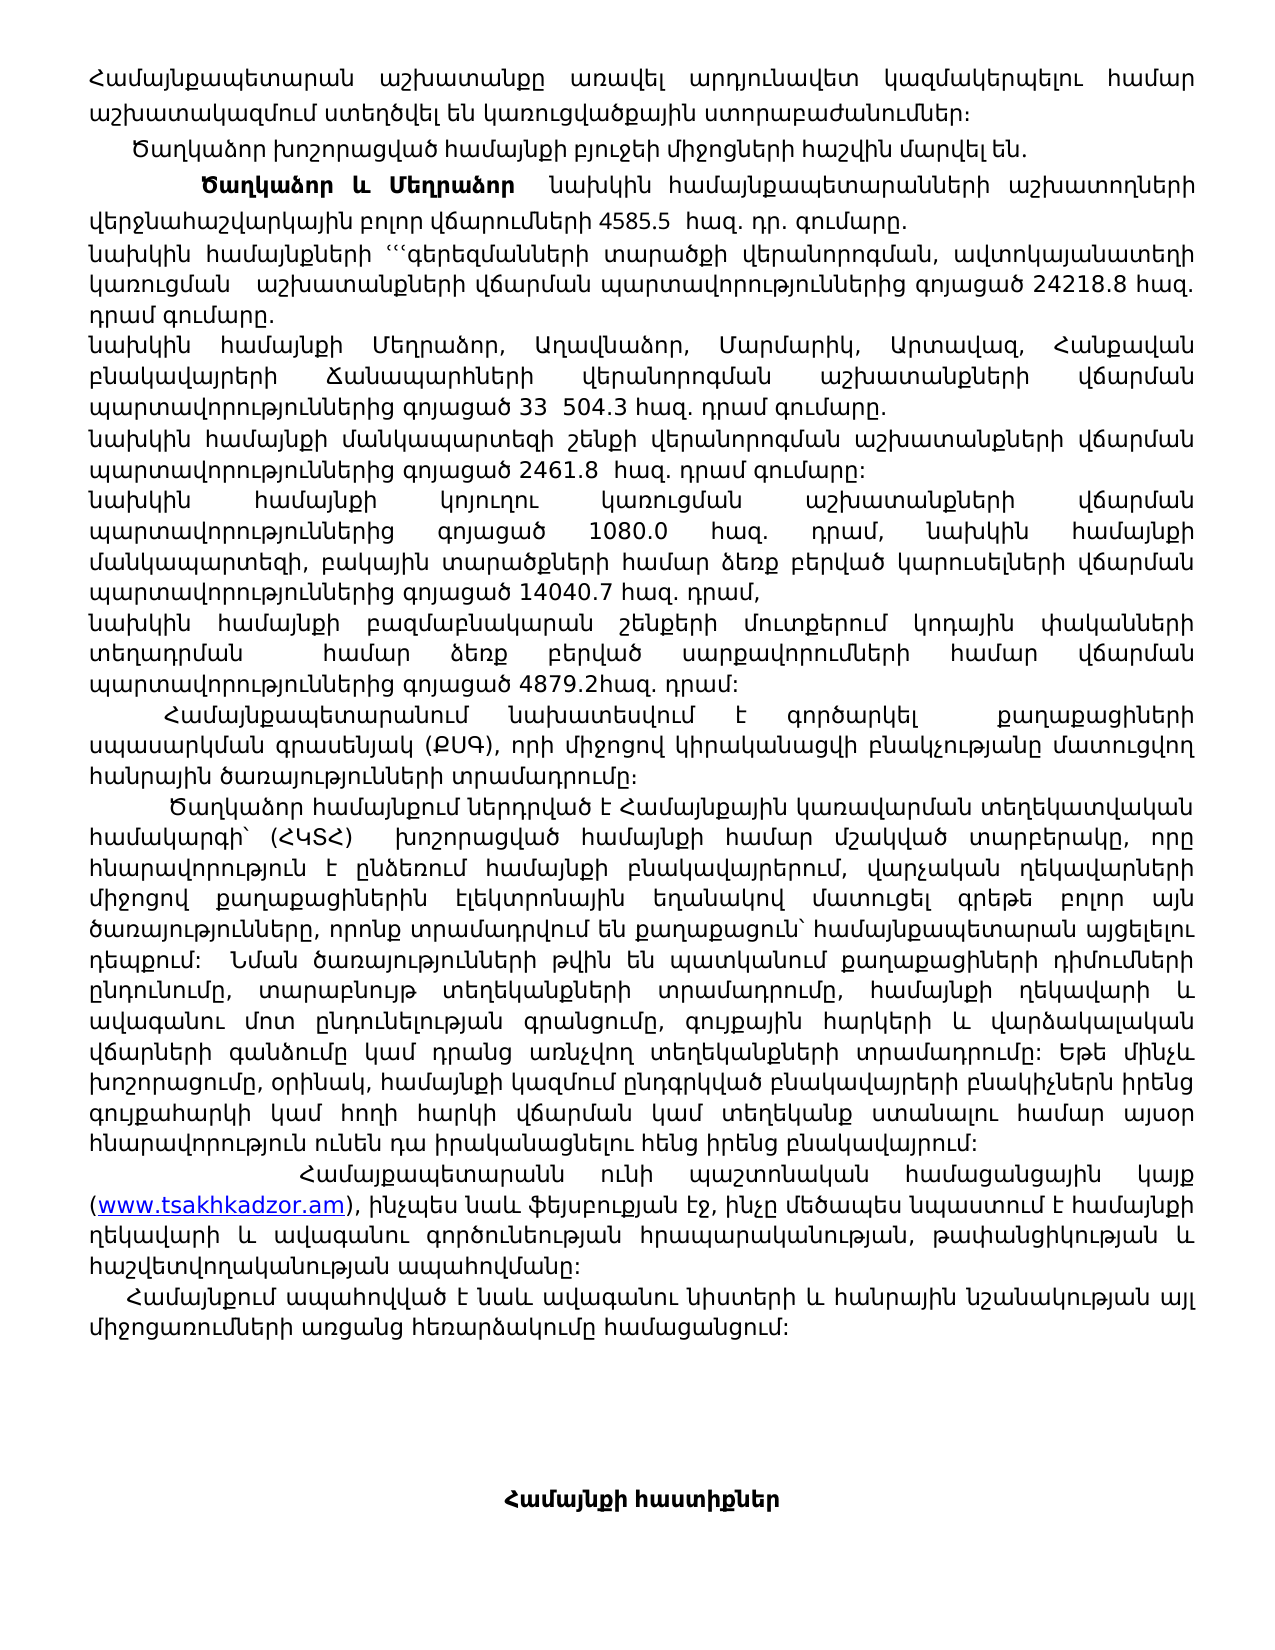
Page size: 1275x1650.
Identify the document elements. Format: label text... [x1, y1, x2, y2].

text Համայնքում ապահովված է նաև ավագանու նիստերի և հանրային նշանակության այլ միջոցառումների առցանց հեռարձակումը համացանցում: [89, 1284, 1196, 1341]
text նախկին համայնքի մանկապարտեզի շենքի վերանորոգման աշխատանքների վճարման պարտավորություններից գոյացած 2461.8 հազ. դրամ գումարը: [89, 426, 1196, 483]
text նախկին համայնքի բազմաբնակարան շենքերի մուտքերում կոդային փականների տեղադրման համար ձեռք բերված սարքավորումների համար վճարման պարտավորություններից գոյացած 4879.2հազ. դրամ: [89, 610, 1196, 698]
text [89, 66, 1196, 128]
text Համայնքի հաստիքներ [89, 1483, 1196, 1514]
text Ծաղկաձոր խոշորացված համայնքի բյուջեի միջոցների հաշվին մարվել են. [89, 133, 1196, 164]
text Ծաղկաձոր համայնքում ներդրված է Համայնքային կառավարման տեղեկատվական համակարգի՝ (ՀԿՏՀ) խոշորացված համայնքի համար մշակված տարբերակը, որը հնարավորություն է ընձեռում համայնքի բնակավայրերում, վարչական ղեկավարների միջոցով քաղաքացիներին էլեկտրոնային եղանակով մատուցել գրեթե բոլոր այն ծառայությունները, որոնք տրամադրվում են քաղաքացուն՝ համայնքապետարան այցելելու դեպքում: Նման ծառայությունների թվին են պատկանում քաղաքացիների դիմումների ընդունումը, տարաբնույթ տեղեկանքների տրամադրումը, համայնքի ղեկավարի և ավագանու մոտ ընդունելության գրանցումը, գույքային հարկերի և վարձակալական վճարների գանձումը կամ դրանց առնչվող տեղեկանքների տրամադրումը: Եթե մինչև խոշորացումը, օրինակ, համայնքի կազմում ընդգրկված բնակավայրերի բնակիչներն իրենց գույքահարկի կամ հողի հարկի վճարման կամ տեղեկանք ստանալու համար այսօր հնարավորություն ունեն դա իրականացնելու հենց իրենց բնակավայրում: [89, 794, 1196, 1157]
text նախկին համայնքի Մեղրաձոր, Աղավնաձոր, Մարմարիկ, Արտավազ, Հանքավան բնակավայրերի Ճանապարհների վերանորոգման աշխատանքների վճարման պարտավորություններից գոյացած 33 504.3 հազ. դրամ գումարը. [89, 333, 1196, 422]
text նախկին համայնքների ՙՙՙգերեզմանների տարածքի վերանորոգման, ավտոկայանատեղի կառուցման աշխատանքների վճարման պարտավորություններից գոյացած 24218.8 հազ. դրամ գումարը. [89, 241, 1196, 329]
text Ծաղկաձոր և Մեղրաձոր նախկին համայնքապետարանների աշխատողների վերջնահաշվարկային բոլոր վճարումների 4585.5 հազ. դր. գումարը. [89, 169, 1196, 236]
text Համայնքապետարանում նախատեսվում է գործարկել քաղաքացիների սպասարկման գրասենյակ (ՔՍԳ), որի միջոցով կիրականացվի բնակչությանը մատուցվող հանրային ծառայությունների տրամադրումը։ [89, 702, 1196, 790]
text Համայքապետարանն ունի պաշտոնական համացանցային կայք (www.tsakhkadzor.am), ինչպես նաև ֆեյսբուքյան էջ, ինչը մեծապես նպաստում է համայնքի ղեկավարի և ավագանու գործունեության հրապարականության, թափանցիկության և հաշվետվողականության ապահովմանը: [89, 1161, 1196, 1280]
text նախկին համայնքի կոյուղու կառուցման աշխատանքների վճարման պարտավորություններից գոյացած 1080.0 հազ. դրամ, նախկին համայնքի մանկապարտեզի, բակային տարածքների համար ձեռք բերված կարուսելների վճարման պարտավորություններից գոյացած 14040.7 հազ. դրամ, [89, 487, 1196, 606]
